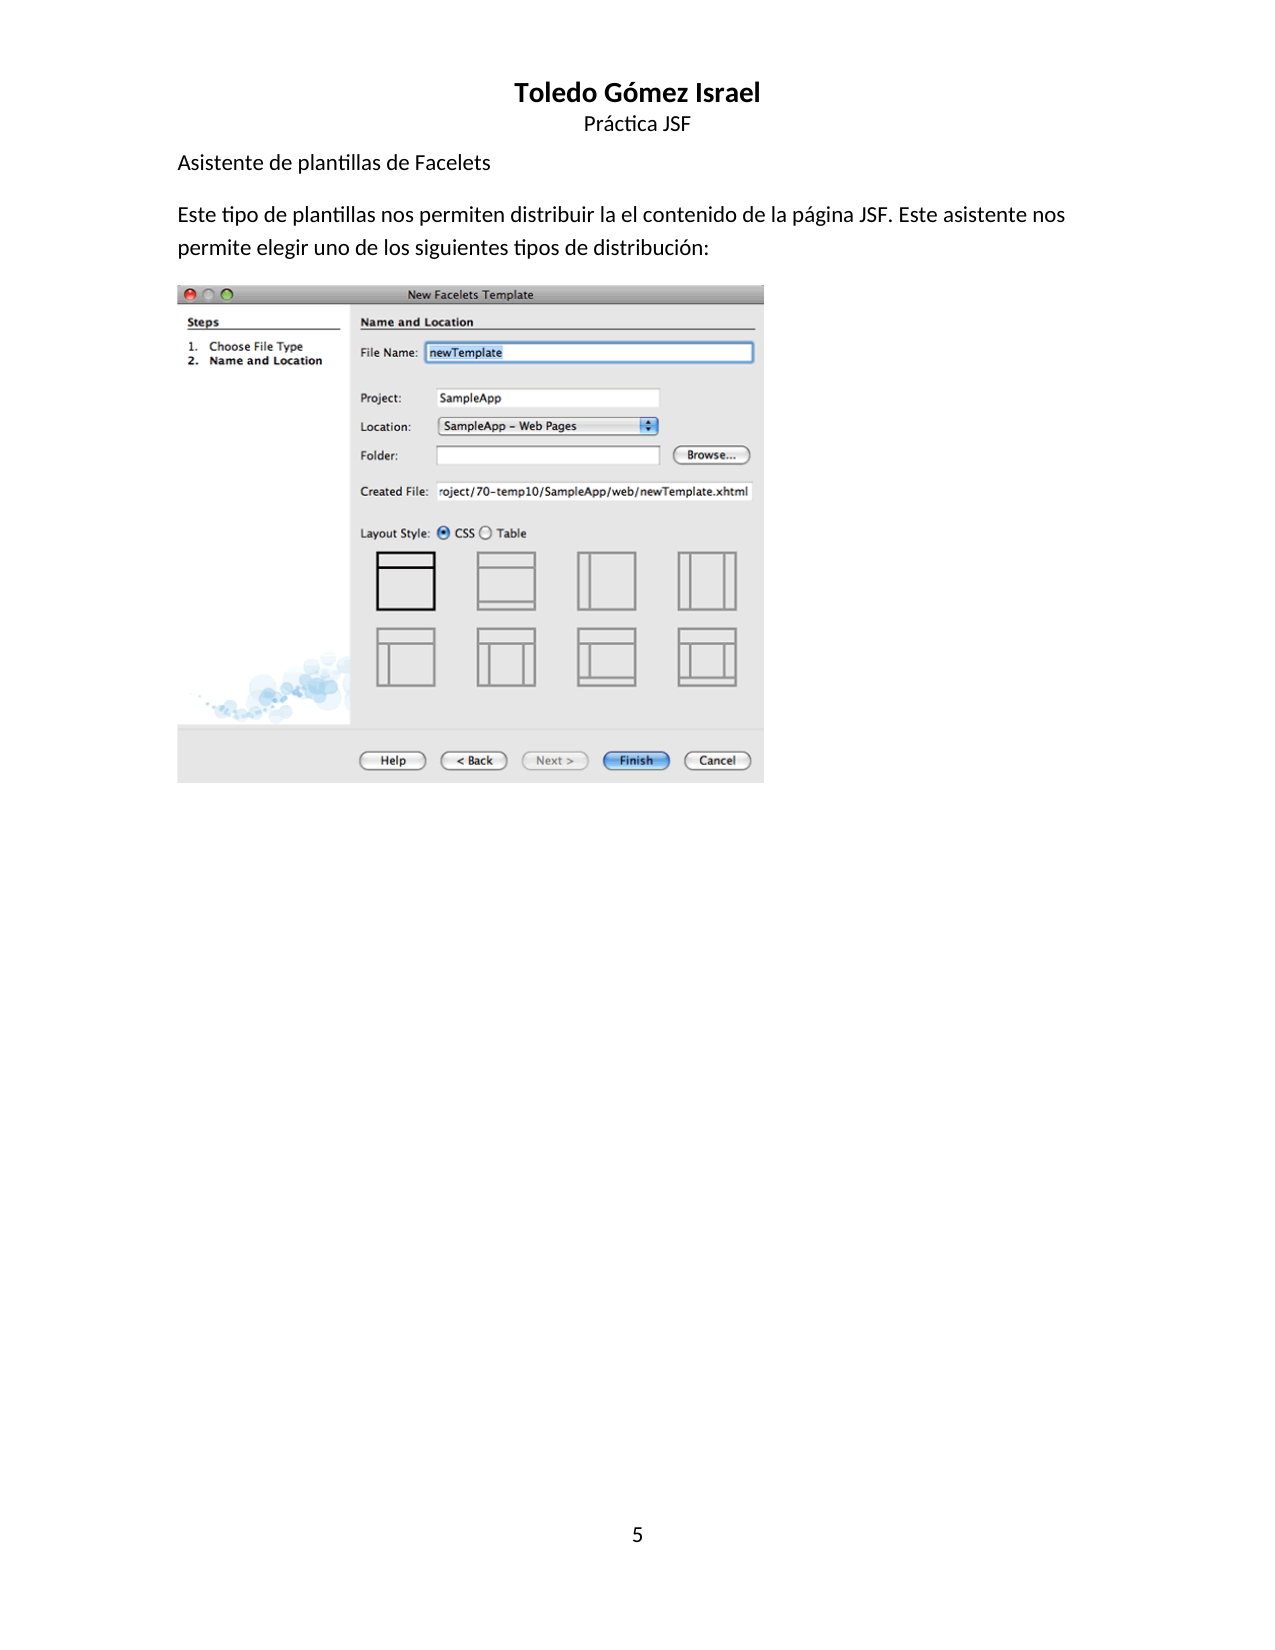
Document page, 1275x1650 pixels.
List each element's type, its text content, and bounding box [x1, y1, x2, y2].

picture [177, 285, 764, 783]
text Asistente de plantillas de Facelets [177, 148, 1098, 176]
text Este tipo de plantillas nos permiten distribuir la el contenido de la página JSF. Este asistente nos permite elegir uno de los siguientes tipos de distribución: [177, 201, 1098, 261]
